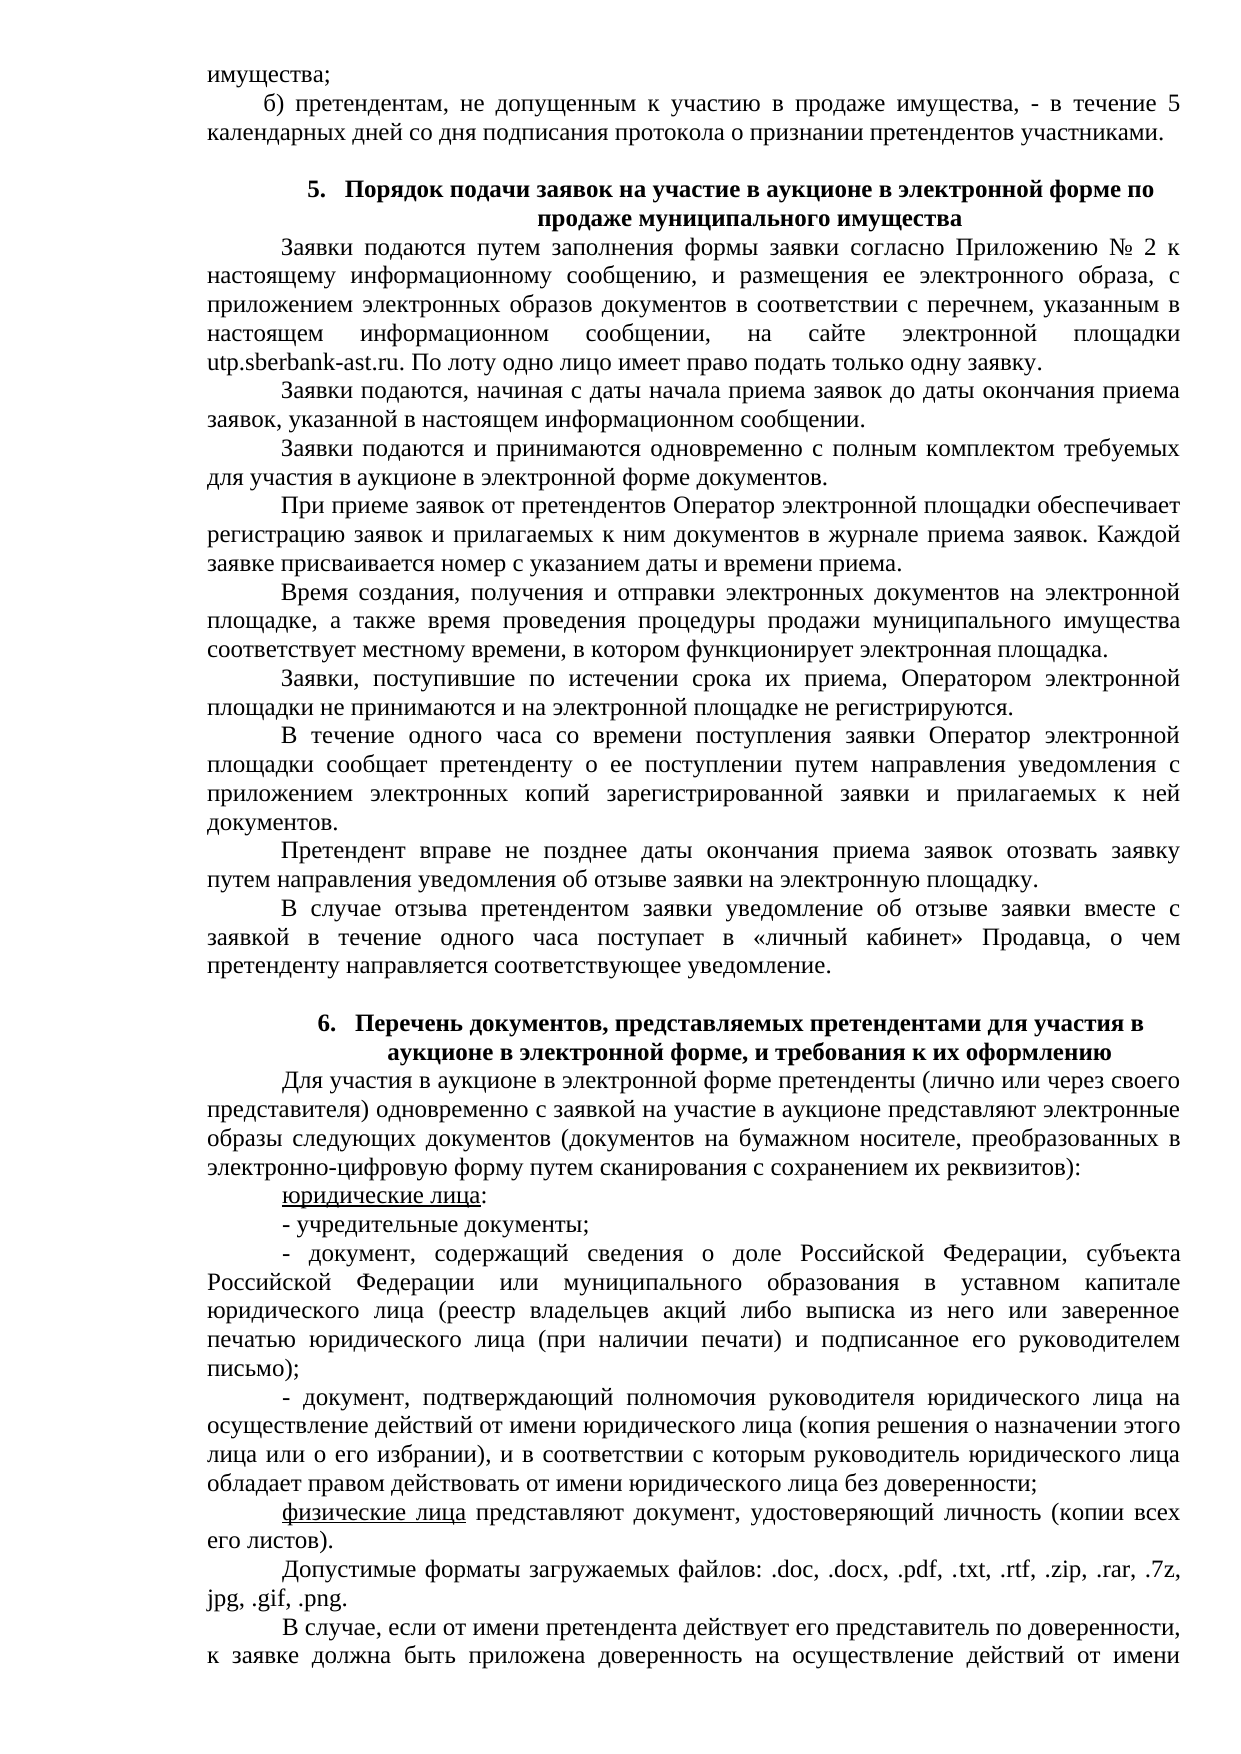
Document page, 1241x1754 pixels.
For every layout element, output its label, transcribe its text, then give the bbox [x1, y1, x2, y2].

text - документ, содержащий сведения о доле Российской Федерации, субъекта Российской Федерации или муниципального образования в уставном капитале юридического лица (реестр владельцев акций либо выписка из него или заверенное печатью юридического лица (при наличии печати) и подписанное его руководителем письмо); [207, 1238, 1181, 1382]
text Заявки подаются путем заполнения формы заявки согласно Приложению № 2 к настоящему информационному сообщению, и размещения ее электронного образа, с приложением электронных образов документов в соответствии с перечнем, указанным в настоящем информационном сообщении, на сайте электронной площадки utp.sberbank-ast.ru. По лоту одно лицо имеет право подать только одну заявку. [207, 232, 1181, 375]
text В случае отзыва претендентом заявки уведомление об отзыве заявки вместе с заявкой в течение одного часа поступает в «личный кабинет» Продавца, о чем претенденту направляется соответствующее уведомление. [207, 893, 1181, 979]
text физические лица представляют документ, удостоверяющий личность (копии всех его листов). [207, 1497, 1181, 1554]
text - документ, подтверждающий полномочия руководителя юридического лица на осуществление действий от имени юридического лица (копия решения о назначении этого лица или о его избрании), и в соответствии с которым руководитель юридического лица обладает правом действовать от имени юридического лица без доверенности; [207, 1382, 1181, 1497]
text Время создания, получения и отправки электронных документов на электронной площадке, а также время проведения процедуры продажи муниципального имущества соответствует местному времени, в котором функционирует электронная площадка. [207, 577, 1181, 663]
text В течение одного часа со времени поступления заявки Оператор электронной площадки сообщает претенденту о ее поступлении путем направления уведомления с приложением электронных копий зарегистрированной заявки и прилагаемых к ней документов. [207, 720, 1181, 835]
text Заявки, поступившие по истечении срока их приема, Оператором электронной площадки не принимаются и на электронной площадке не регистрируются. [207, 663, 1181, 720]
list Порядок подачи заявок на участие в аукционе в электронной форме по продаже муниципального имущества [281, 174, 1181, 232]
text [207, 59, 1181, 88]
text - учредительные документы; [207, 1209, 1181, 1238]
text б) претендентам, не допущенным к участию в продаже имущества, - в течение 5 календарных дней со дня подписания протокола о признании претендентов участниками. [207, 88, 1181, 145]
text При приеме заявок от претендентов Оператор электронной площадки обеспечивает регистрацию заявок и прилагаемых к ним документов в журнале приема заявок. Каждой заявке присваивается номер с указанием даты и времени приема. [207, 490, 1181, 577]
text Заявки подаются, начиная с даты начала приема заявок до даты окончания приема заявок, указанной в настоящем информационном сообщении. [207, 375, 1181, 433]
text Для участия в аукционе в электронной форме претенденты (лично или через своего представителя) одновременно с заявкой на участие в аукционе представляют электронные образы следующих документов (документов на бумажном носителе, преобразованных в электронно-цифровую форму путем сканирования с сохранением их реквизитов): [207, 1065, 1181, 1180]
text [207, 1612, 1181, 1669]
text юридические лица: [207, 1180, 1181, 1209]
text Заявки подаются и принимаются одновременно с полным комплектом требуемых для участия в аукционе в электронной форме документов. [207, 433, 1181, 490]
list Перечень документов, представляемых претендентами для участия в аукционе в электронной форме, и требования к их оформлению [281, 1008, 1181, 1065]
text Допустимые форматы загружаемых файлов: .doc, .docx, .pdf, .txt, .rtf, .zip, .rar, .7z, jpg, .gif, .png. [207, 1554, 1181, 1612]
text Претендент вправе не позднее даты окончания приема заявок отозвать заявку путем направления уведомления об отзыве заявки на электронную площадку. [207, 835, 1181, 893]
